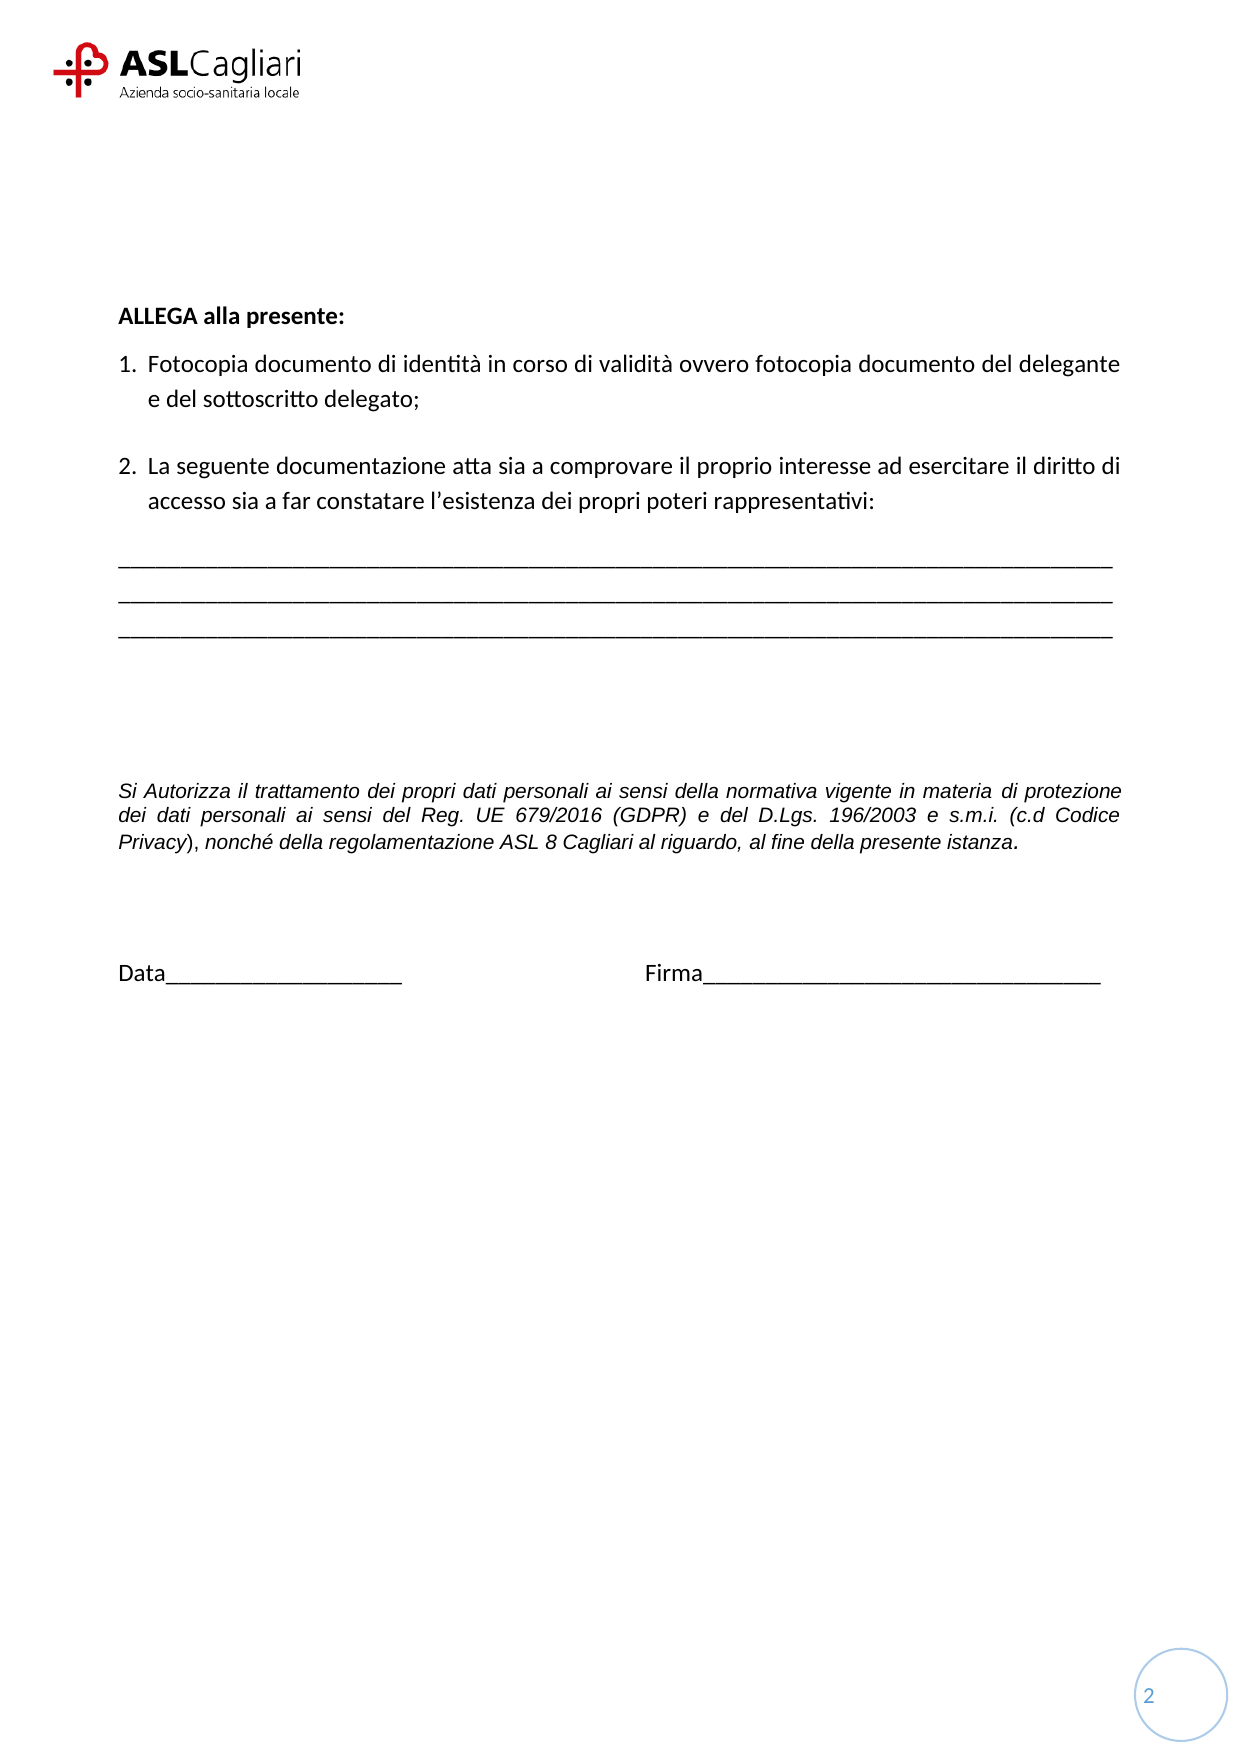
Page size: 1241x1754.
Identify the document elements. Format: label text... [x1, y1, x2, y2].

text ________________________________________________________________________________________________________________________________________________________________________________________________________________________________________________ [118, 541, 1122, 641]
list Fotocopia documento di identità in corso di validità ovvero fotocopia documento del delegante e del sottoscritto delegato; [118, 348, 1122, 413]
text Si Autorizza il trattamento dei propri dati personali ai sensi della normativa vigente in materia di protezione dei dati personali ai sensi del Reg. UE 679/2016 (GDPR) e del D.Lgs. 196/2003 e s.m.i. (c.d Codice Privacy), nonché della regolamentazione ASL 8 Cagliari al riguardo, al fine della presente istanza. [118, 778, 1122, 855]
text Data___________________ Firma________________________________ [118, 957, 1122, 988]
list La seguente documentazione atta sia a comprovare il proprio interesse ad esercitare il diritto di accesso sia a far constatare l’esistenza dei propri poteri rappresentativi: [118, 450, 1122, 516]
picture [52, 36, 305, 108]
text ALLEGA alla presente: [118, 300, 1122, 331]
